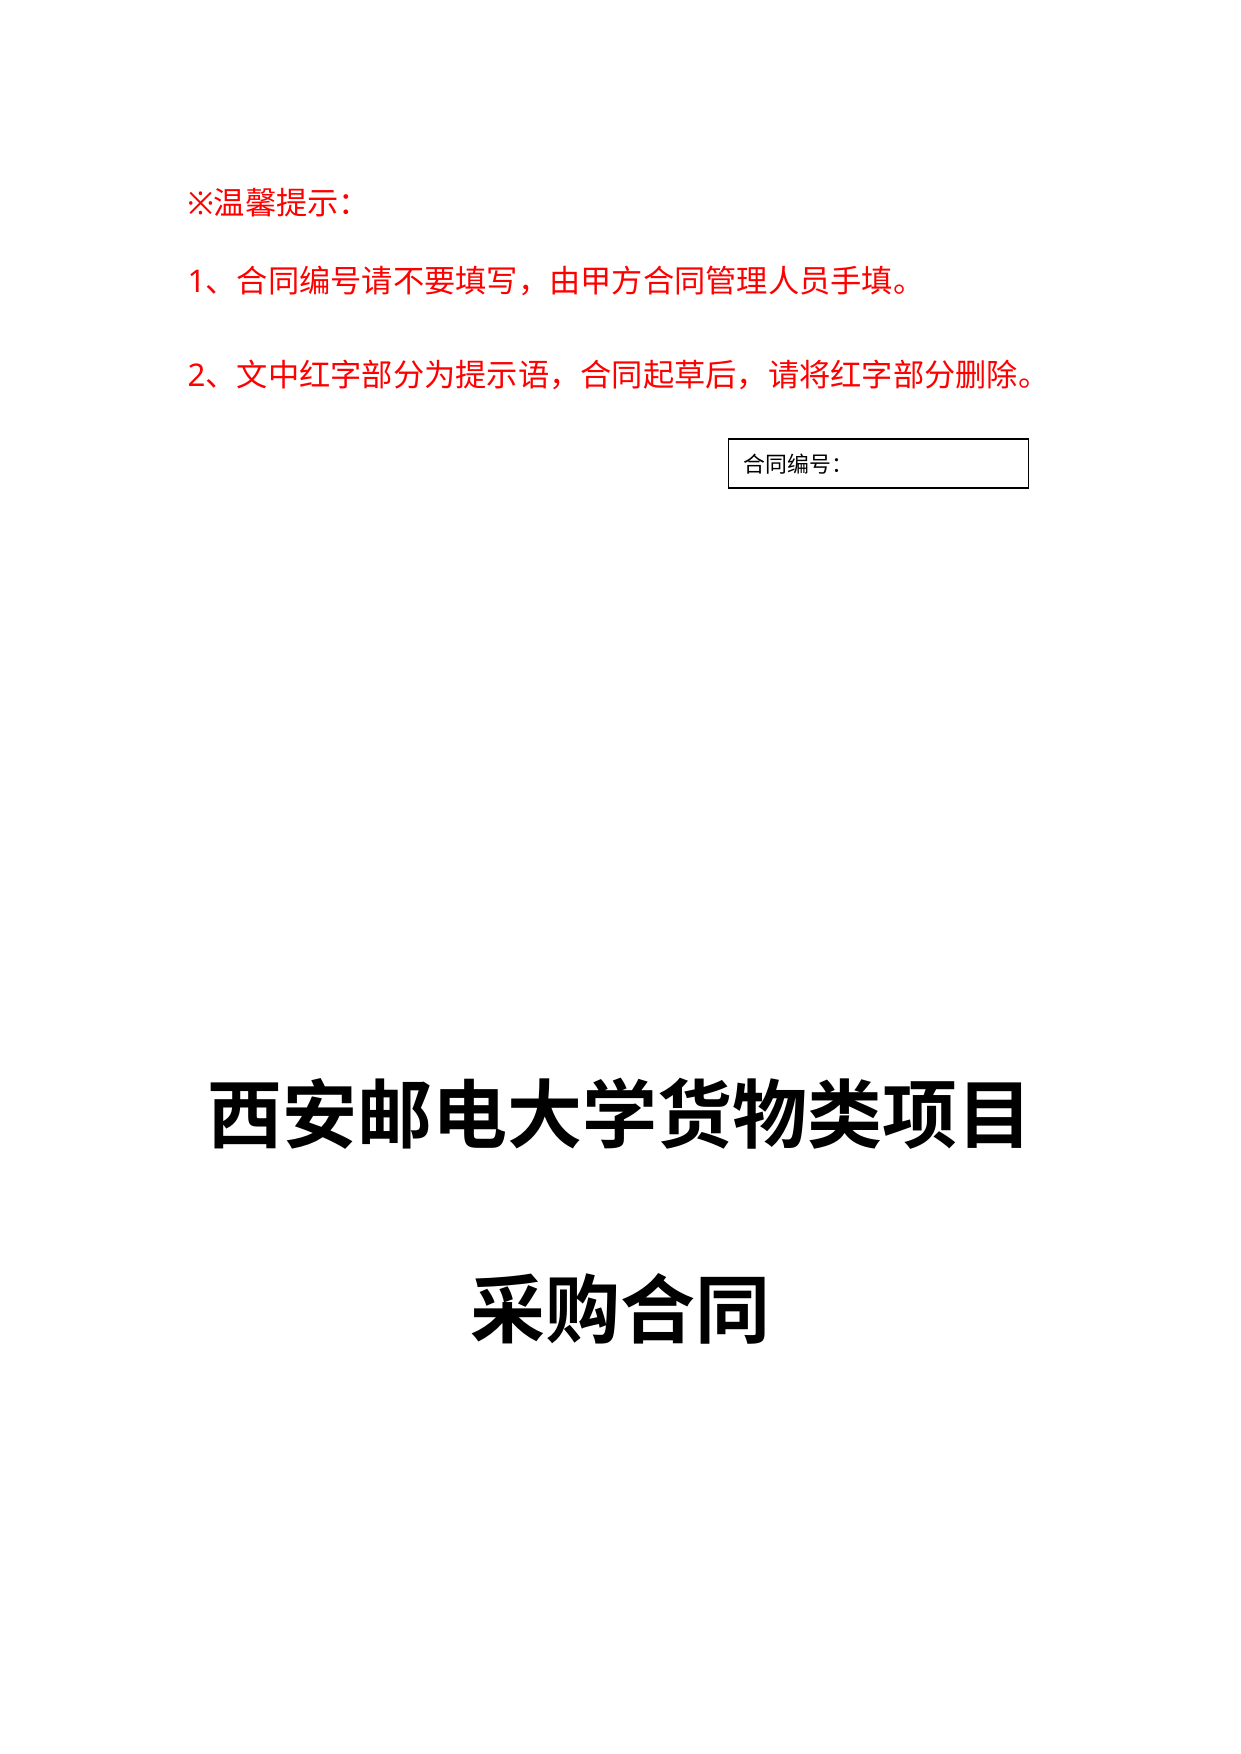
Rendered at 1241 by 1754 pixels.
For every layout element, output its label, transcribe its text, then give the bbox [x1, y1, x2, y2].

list 合同编号请不要填写，由甲方合同管理人员手填。 [187, 246, 1053, 311]
text 西安邮电大学货物类项目采购合同 [187, 1045, 1053, 1370]
text 2、文中红字部分为提示语，合同起草后，请将红字部分删除。 [187, 350, 1053, 396]
text ※温馨提示： [187, 178, 1053, 224]
